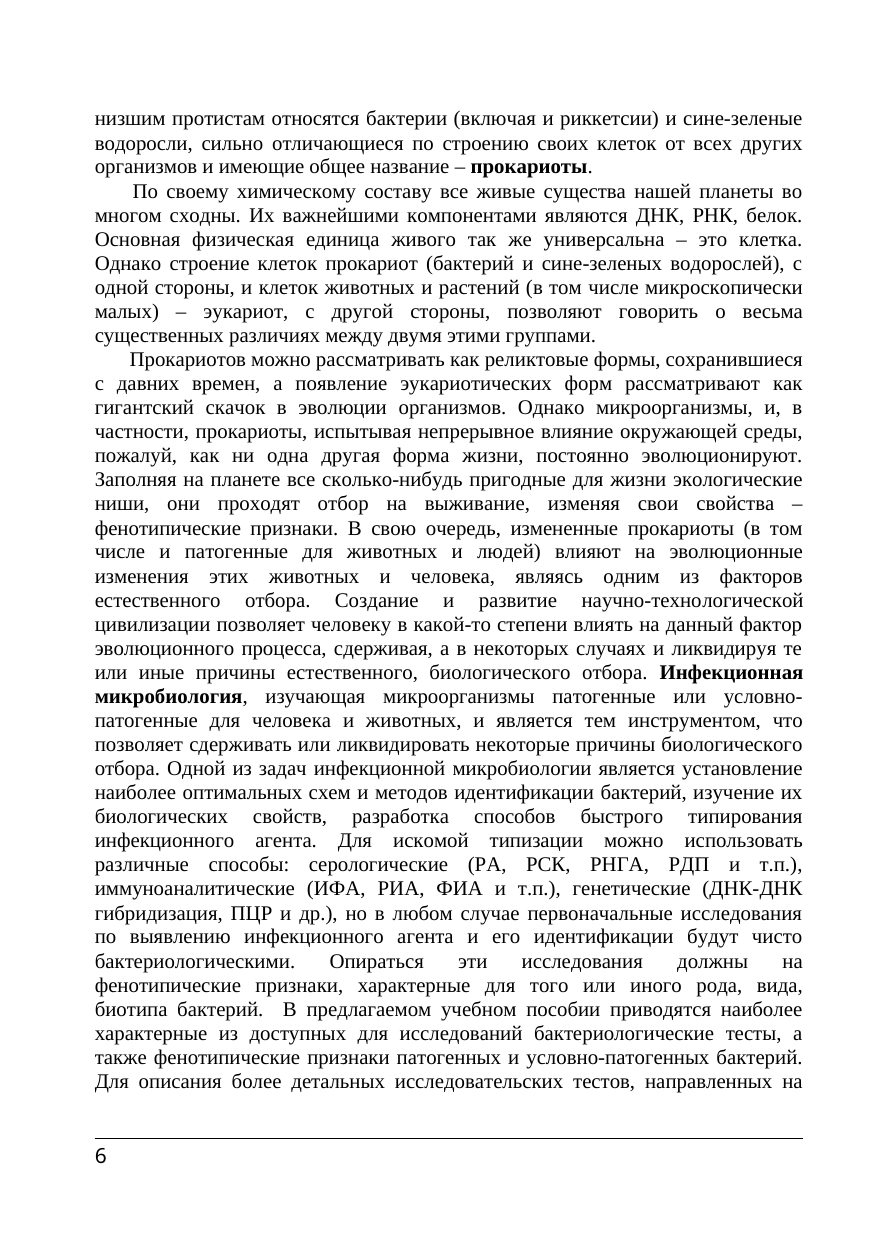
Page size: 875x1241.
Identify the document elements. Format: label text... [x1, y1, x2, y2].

text По своему химическому составу все живые существа нашей планеты во многом сходны. Их важнейшими компонентами являются ДНК, РНК, белок. Основная физическая единица живого так же универсальна – это клетка. Однако строение клеток прокариот (бактерий и сине-зеленых водорослей), с одной стороны, и клеток животных и растений (в том числе микроскопически малых) – эукариот, с другой стороны, позволяют говорить о весьма существенных различиях между двумя этими группами. [94, 178, 803, 347]
